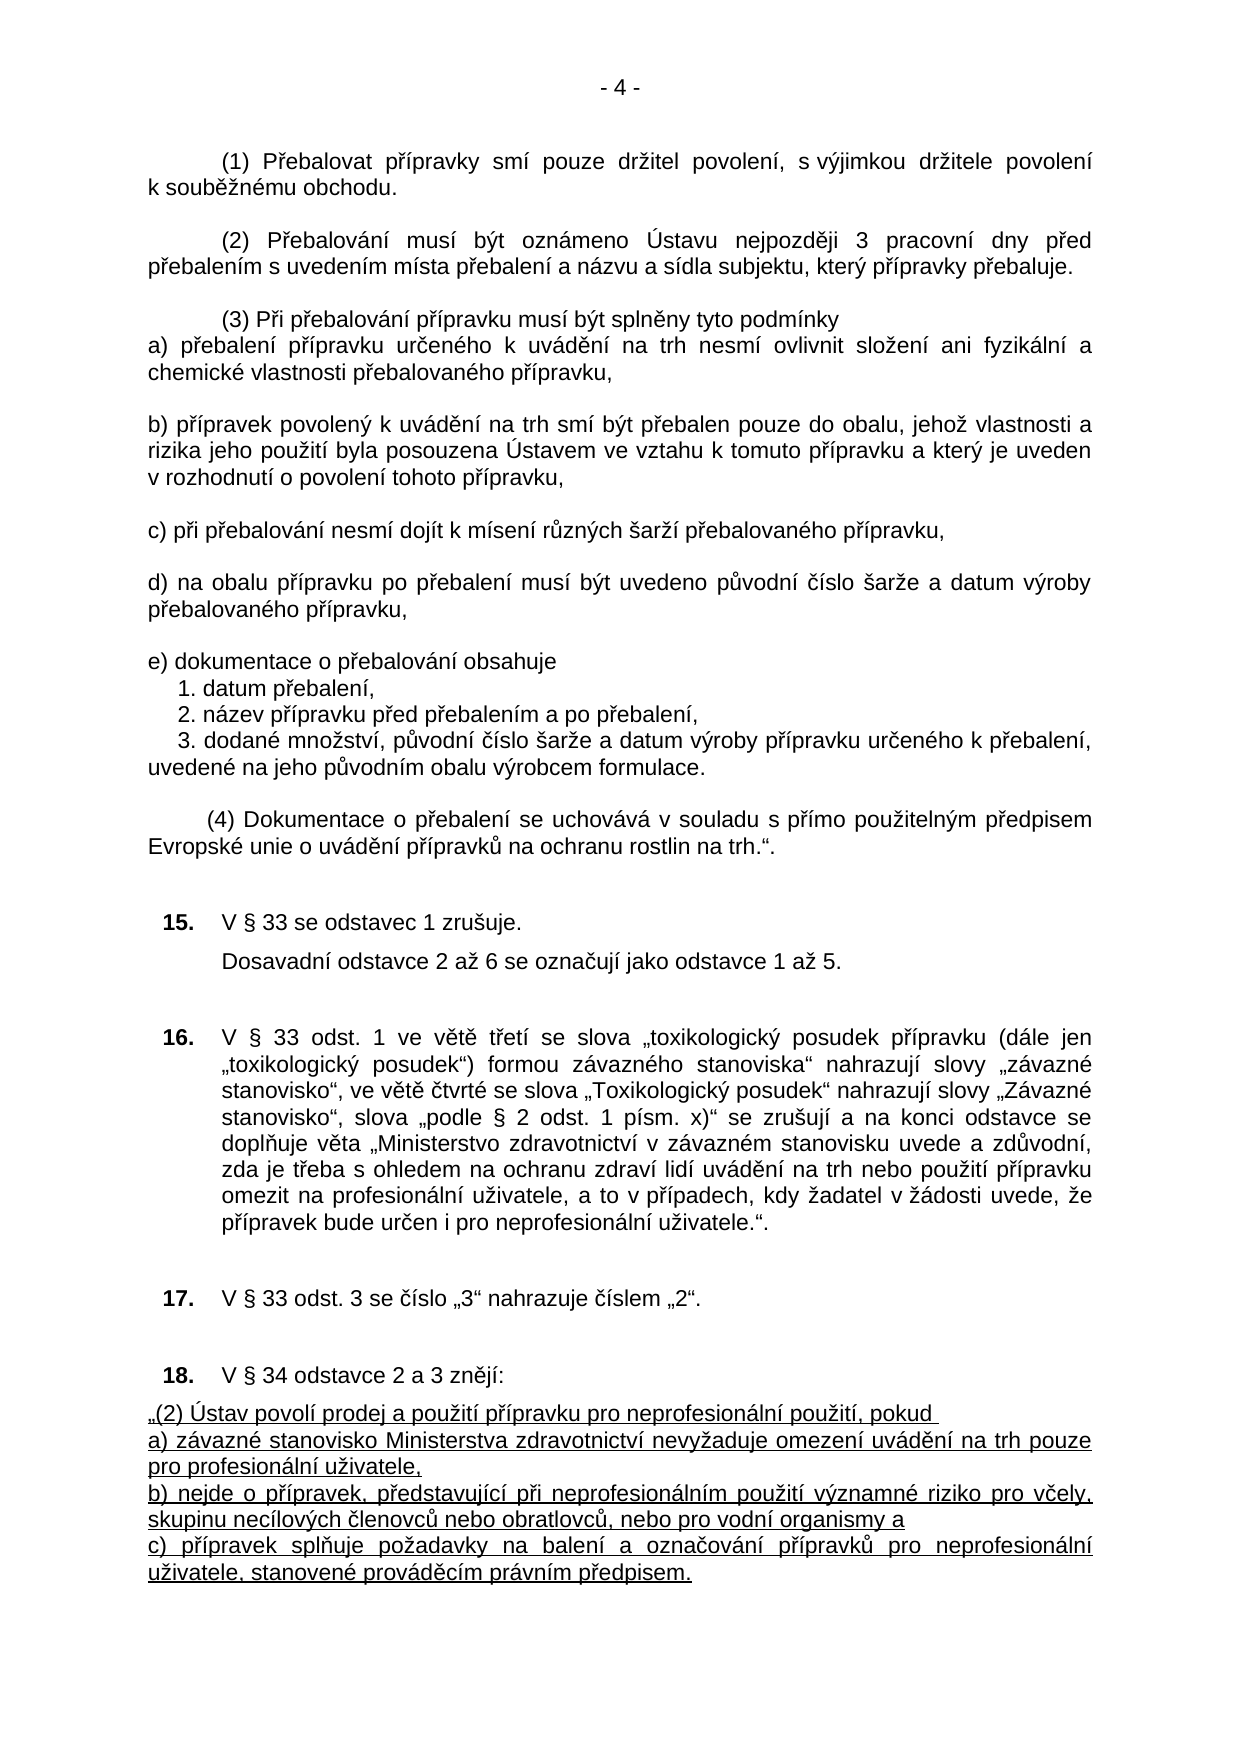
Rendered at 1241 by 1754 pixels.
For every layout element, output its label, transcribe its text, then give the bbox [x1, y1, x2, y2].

text 1. datum přebalení, [148, 675, 1093, 701]
text V § 34 odstavce 2 a 3 znějí: [162, 1362, 1093, 1388]
text „(2) Ústav povolí prodej a použití přípravku pro neprofesionální použití, pokud [148, 1400, 1093, 1427]
text V § 33 odst. 1 ve větě třetí se slova „toxikologický posudek přípravku (dále jen „toxikologický posudek“) formou závazného stanoviska“ nahrazují slovy „závazné stanovisko“, ve větě čtvrté se slova „Toxikologický posudek“ nahrazují slovy „Závazné stanovisko“, slova „podle § 2 odst. 1 písm. x)“ se zrušují a na konci odstavce se doplňuje věta „Ministerstvo zdravotnictví v závazném stanovisku uvede a zdůvodní, zda je třeba s ohledem na ochranu zdraví lidí uvádění na trh nebo použití přípravku omezit na profesionální uživatele, a to v případech, kdy žadatel v žádosti uvede, že přípravek bude určen i pro neprofesionální uživatele.“. [162, 1024, 1093, 1235]
text e) dokumentace o přebalování obsahuje [148, 648, 1093, 675]
text (3) Při přebalování přípravku musí být splněny tyto podmínky [148, 306, 1093, 332]
text V § 33 odst. 3 se číslo „3“ nahrazuje číslem „2“. [162, 1285, 1093, 1312]
text 2. název přípravku před přebalením a po přebalení, [148, 701, 1093, 727]
text b) nejde o přípravek, představující při neprofesionálním použití významné riziko pro včely, skupinu necílových členovců nebo obratlovců, nebo pro vodní organismy a [148, 1479, 1093, 1502]
text V § 33 se odstavec 1 zrušuje. [162, 909, 1093, 936]
text a) závazné stanovisko Ministerstva zdravotnictví nevyžaduje omezení uvádění na trh pouze pro profesionální uživatele, [148, 1427, 1093, 1479]
text c) přípravek splňuje požadavky na balení a označování přípravků pro neprofesionální uživatele, stanovené prováděcím právním předpisem. [148, 1532, 1093, 1555]
text (2) Přebalování musí být oznámeno Ústavu nejpozději 3 pracovní dny před přebalením s uvedením místa přebalení a názvu a sídla subjektu, který přípravky přebaluje. [148, 227, 1093, 279]
text d) na obalu přípravku po přebalení musí být uvedeno původní číslo šarže a datum výroby přebalovaného přípravku, [148, 569, 1093, 622]
text b) přípravek povolený k uvádění na trh smí být přebalen pouze do obalu, jehož vlastnosti a rizika jeho použití byla posouzena Ústavem ve vztahu k tomuto přípravku a který je uveden v rozhodnutí o povolení tohoto přípravku, [148, 411, 1093, 490]
text Dosavadní odstavce 2 až 6 se označují jako odstavce 1 až 5. [221, 948, 1093, 974]
text c) přípravek splňuje požadavky na balení a označování přípravků pro neprofesionální uživatele, stanovené prováděcím právním předpisem. [148, 1556, 1093, 1585]
text a) přebalení přípravku určeného k uvádění na trh nesmí ovlivnit složení ani fyzikální a chemické vlastnosti přebalovaného přípravku, [148, 332, 1093, 385]
text (4) Dokumentace o přebalení se uchovává v souladu s přímo použitelným předpisem Evropské unie o uvádění přípravků na ochranu rostlin na trh.“. [148, 806, 1093, 859]
text 3. dodané množství, původní číslo šarže a datum výroby přípravku určeného k přebalení, uvedené na jeho původním obalu výrobcem formulace. [148, 727, 1093, 780]
text (1) Přebalovat přípravky smí pouze držitel povolení, s výjimkou držitele povolení k souběžnému obchodu. [148, 148, 1093, 200]
text b) nejde o přípravek, představující při neprofesionálním použití významné riziko pro včely, skupinu necílových členovců nebo obratlovců, nebo pro vodní organismy a [148, 1504, 1093, 1532]
text c) při přebalování nesmí dojít k mísení různých šarží přebalovaného přípravku, [148, 517, 1093, 543]
